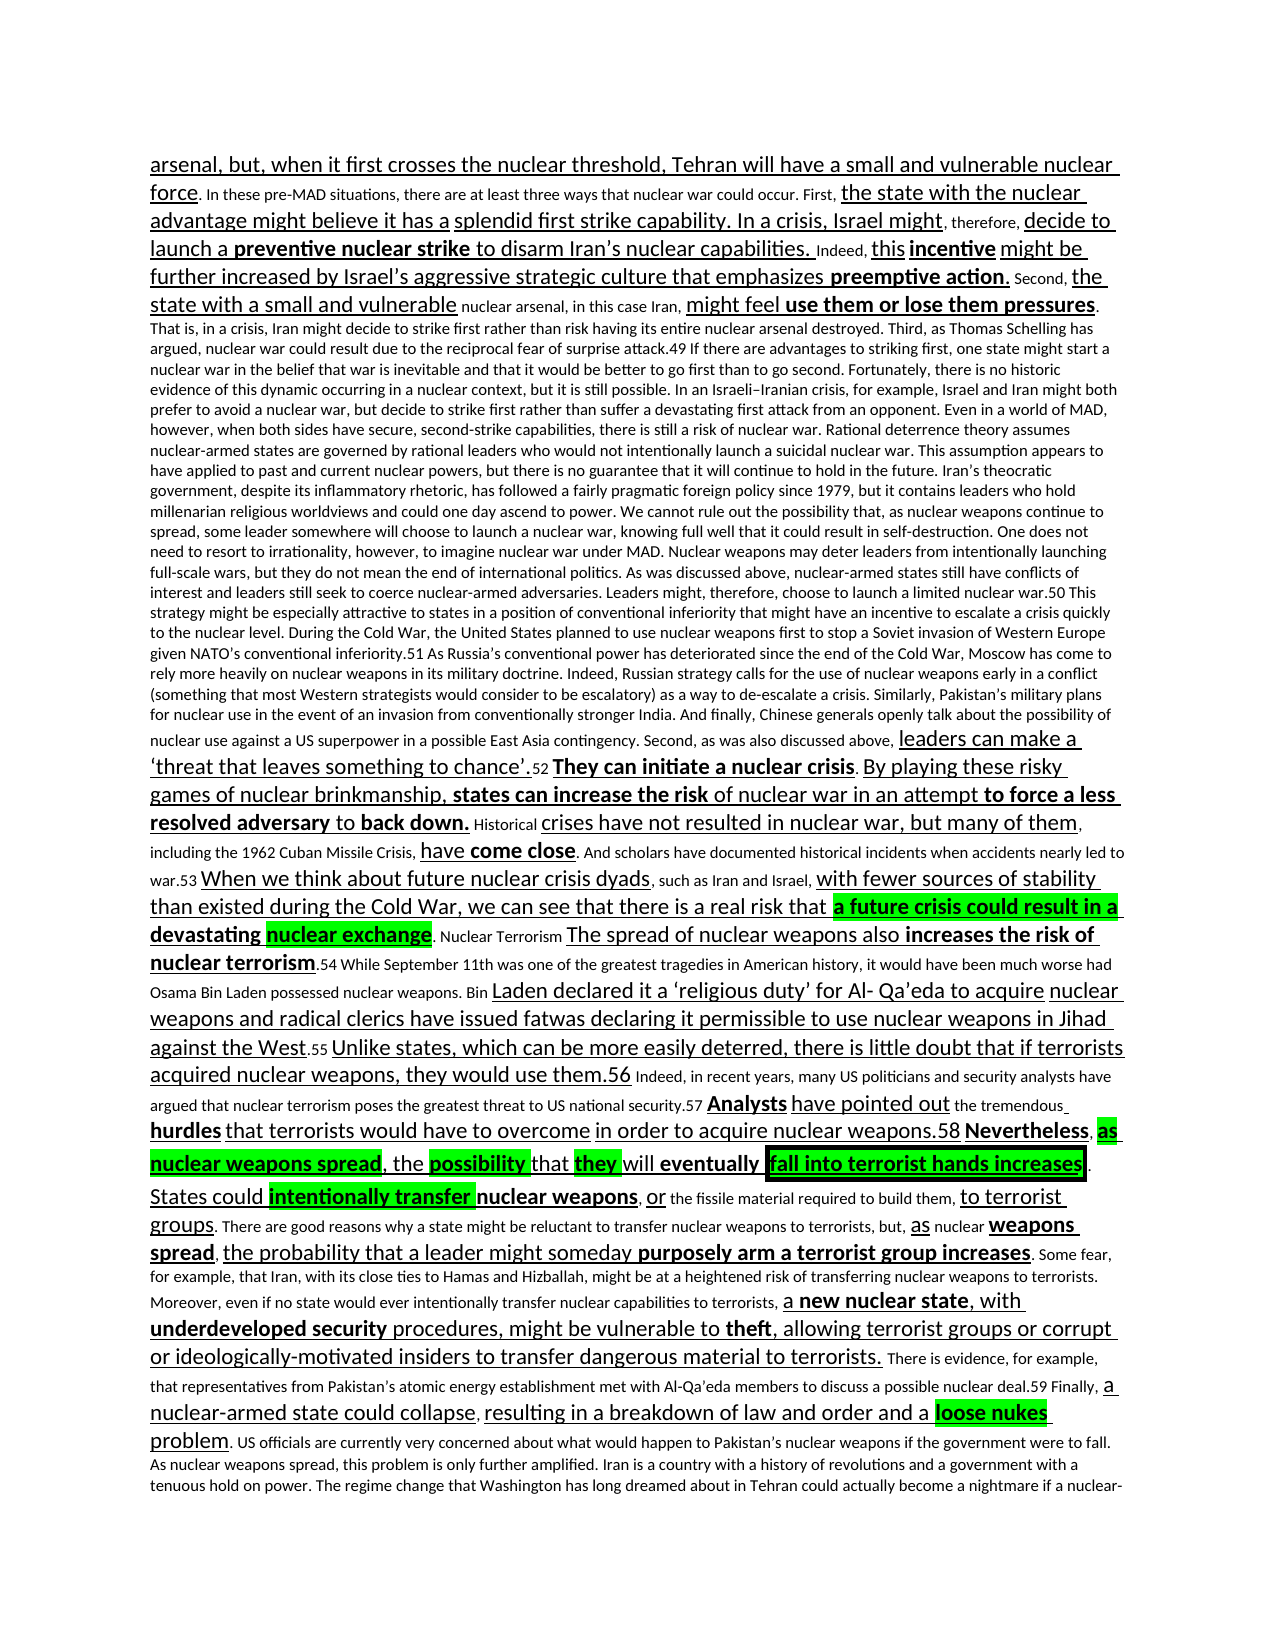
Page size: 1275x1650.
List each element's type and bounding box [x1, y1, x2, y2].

text [150, 150, 1125, 1495]
